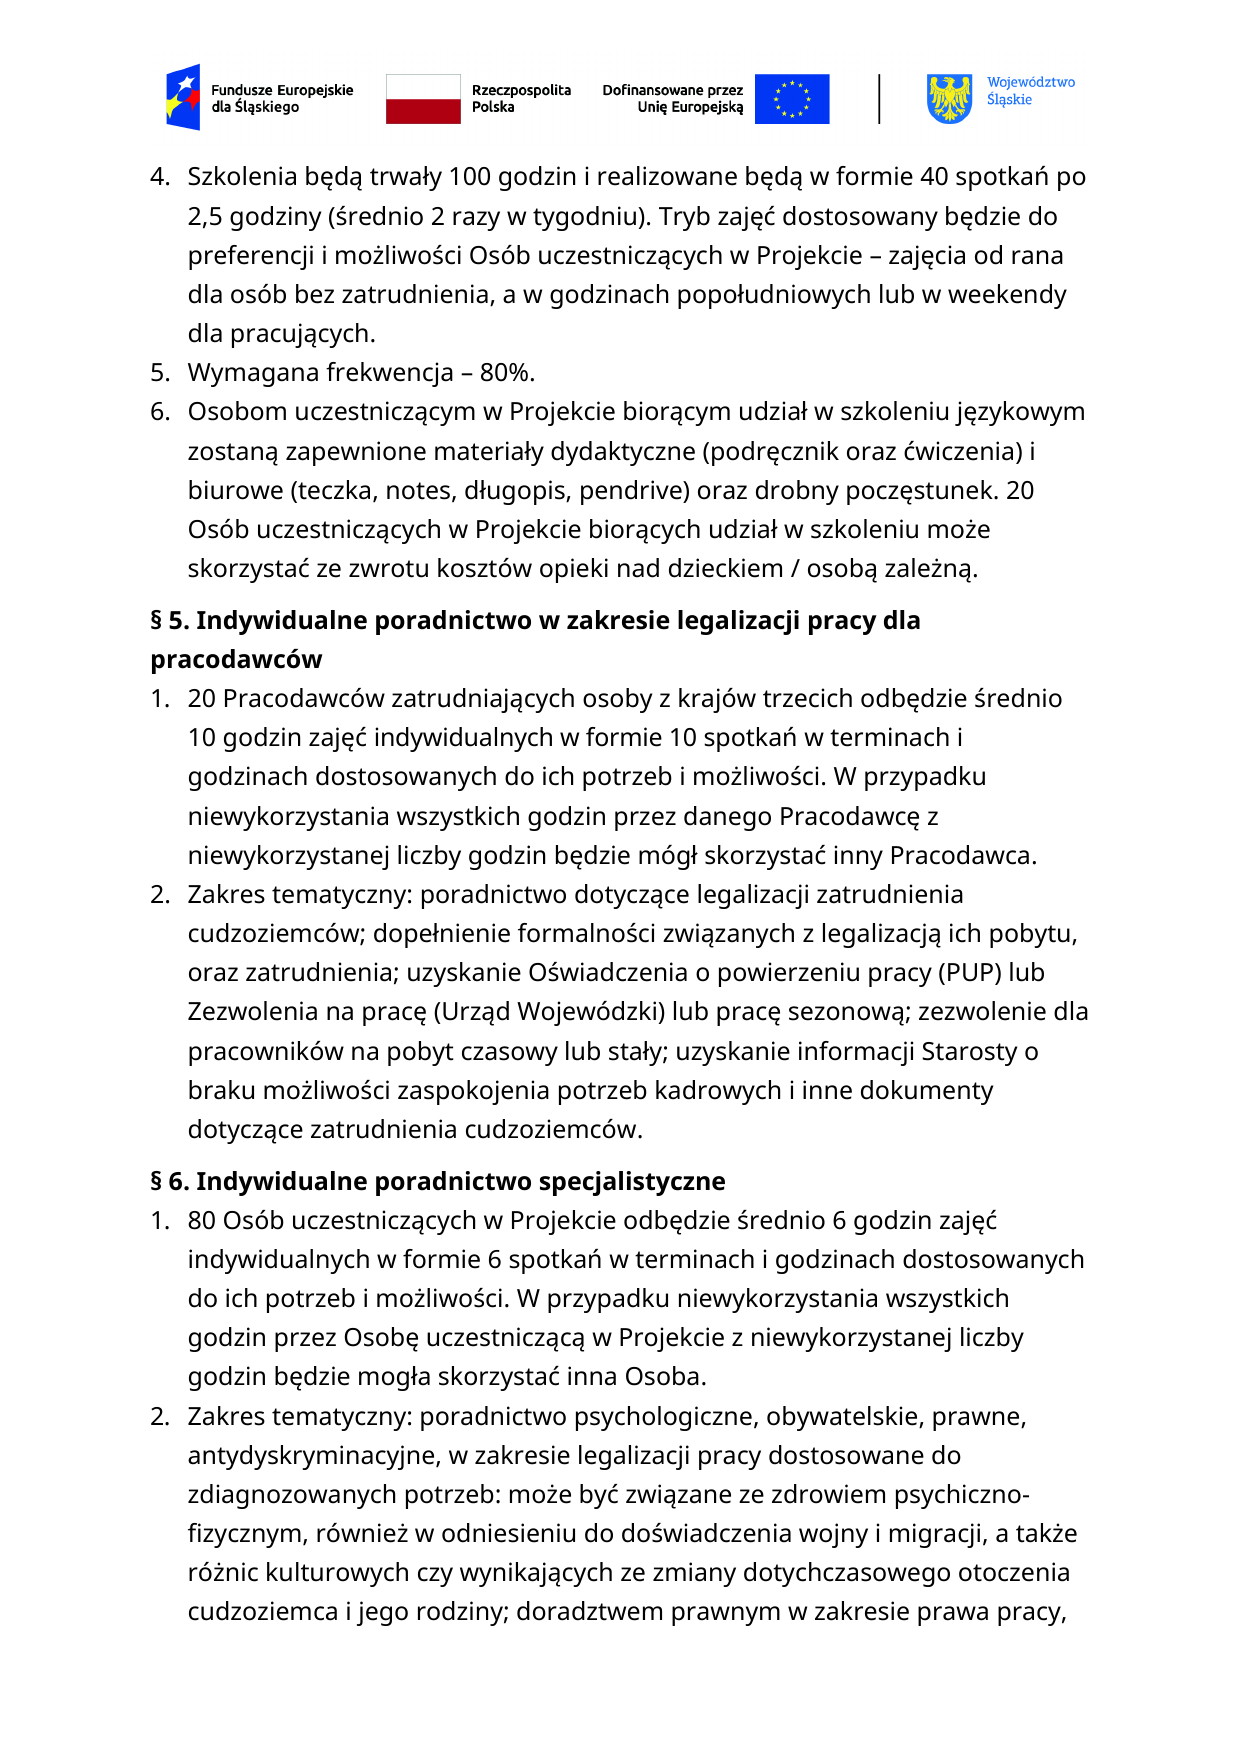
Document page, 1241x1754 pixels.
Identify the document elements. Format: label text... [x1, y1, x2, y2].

list Osobom uczestniczącym w Projekcie biorącym udział w szkoleniu językowym zostaną zapewnione materiały dydaktyczne (podręcznik oraz ćwiczenia) i biurowe (teczka, notes, długopis, pendrive) oraz drobny poczęstunek. 20 Osób uczestniczących w Projekcie biorących udział w szkoleniu może skorzystać ze zwrotu kosztów opieki nad dzieckiem / osobą zależną. [150, 394, 1090, 585]
list Wymagana frekwencja – 80%. [150, 355, 1090, 389]
list Szkolenia będą trwały 100 godzin i realizowane będą w formie 40 spotkań po 2,5 godziny (średnio 2 razy w tygodniu). Tryb zajęć dostosowany będzie do preferencji i możliwości Osób uczestniczących w Projekcie – zajęcia od rana dla osób bez zatrudnienia, a w godzinach popołudniowych lub w weekendy dla pracujących. [150, 159, 1090, 350]
list 20 Pracodawców zatrudniających osoby z krajów trzecich odbędzie średnio 10 godzin zajęć indywidualnych w formie 10 spotkań w terminach i godzinach dostosowanych do ich potrzeb i możliwości. W przypadku niewykorzystania wszystkich godzin przez danego Pracodawcę z niewykorzystanej liczby godzin będzie mógł skorzystać inny Pracodawca. [150, 681, 1090, 871]
picture [150, 47, 1091, 147]
text § 5. Indywidualne poradnictwo w zakresie legalizacji pracy dla pracodawców [150, 602, 1090, 676]
text § 6. Indywidualne poradnictwo specjalistyczne [150, 1163, 1090, 1197]
list Zakres tematyczny: poradnictwo dotyczące legalizacji zatrudnienia cudzoziemców; dopełnienie formalności związanych z legalizacją ich pobytu, oraz zatrudnienia; uzyskanie Oświadczenia o powierzeniu pracy (PUP) lub Zezwolenia na pracę (Urząd Wojewódzki) lub pracę sezonową; zezwolenie dla pracowników na pobyt czasowy lub stały; uzyskanie informacji Starosty o braku możliwości zaspokojenia potrzeb kadrowych i inne dokumenty dotyczące zatrudnienia cudzoziemców. [150, 877, 1090, 1146]
list 80 Osób uczestniczących w Projekcie odbędzie średnio 6 godzin zajęć indywidualnych w formie 6 spotkań w terminach i godzinach dostosowanych do ich potrzeb i możliwości. W przypadku niewykorzystania wszystkich godzin przez Osobę uczestniczącą w Projekcie z niewykorzystanej liczby godzin będzie mogła skorzystać inna Osoba. [150, 1202, 1090, 1393]
